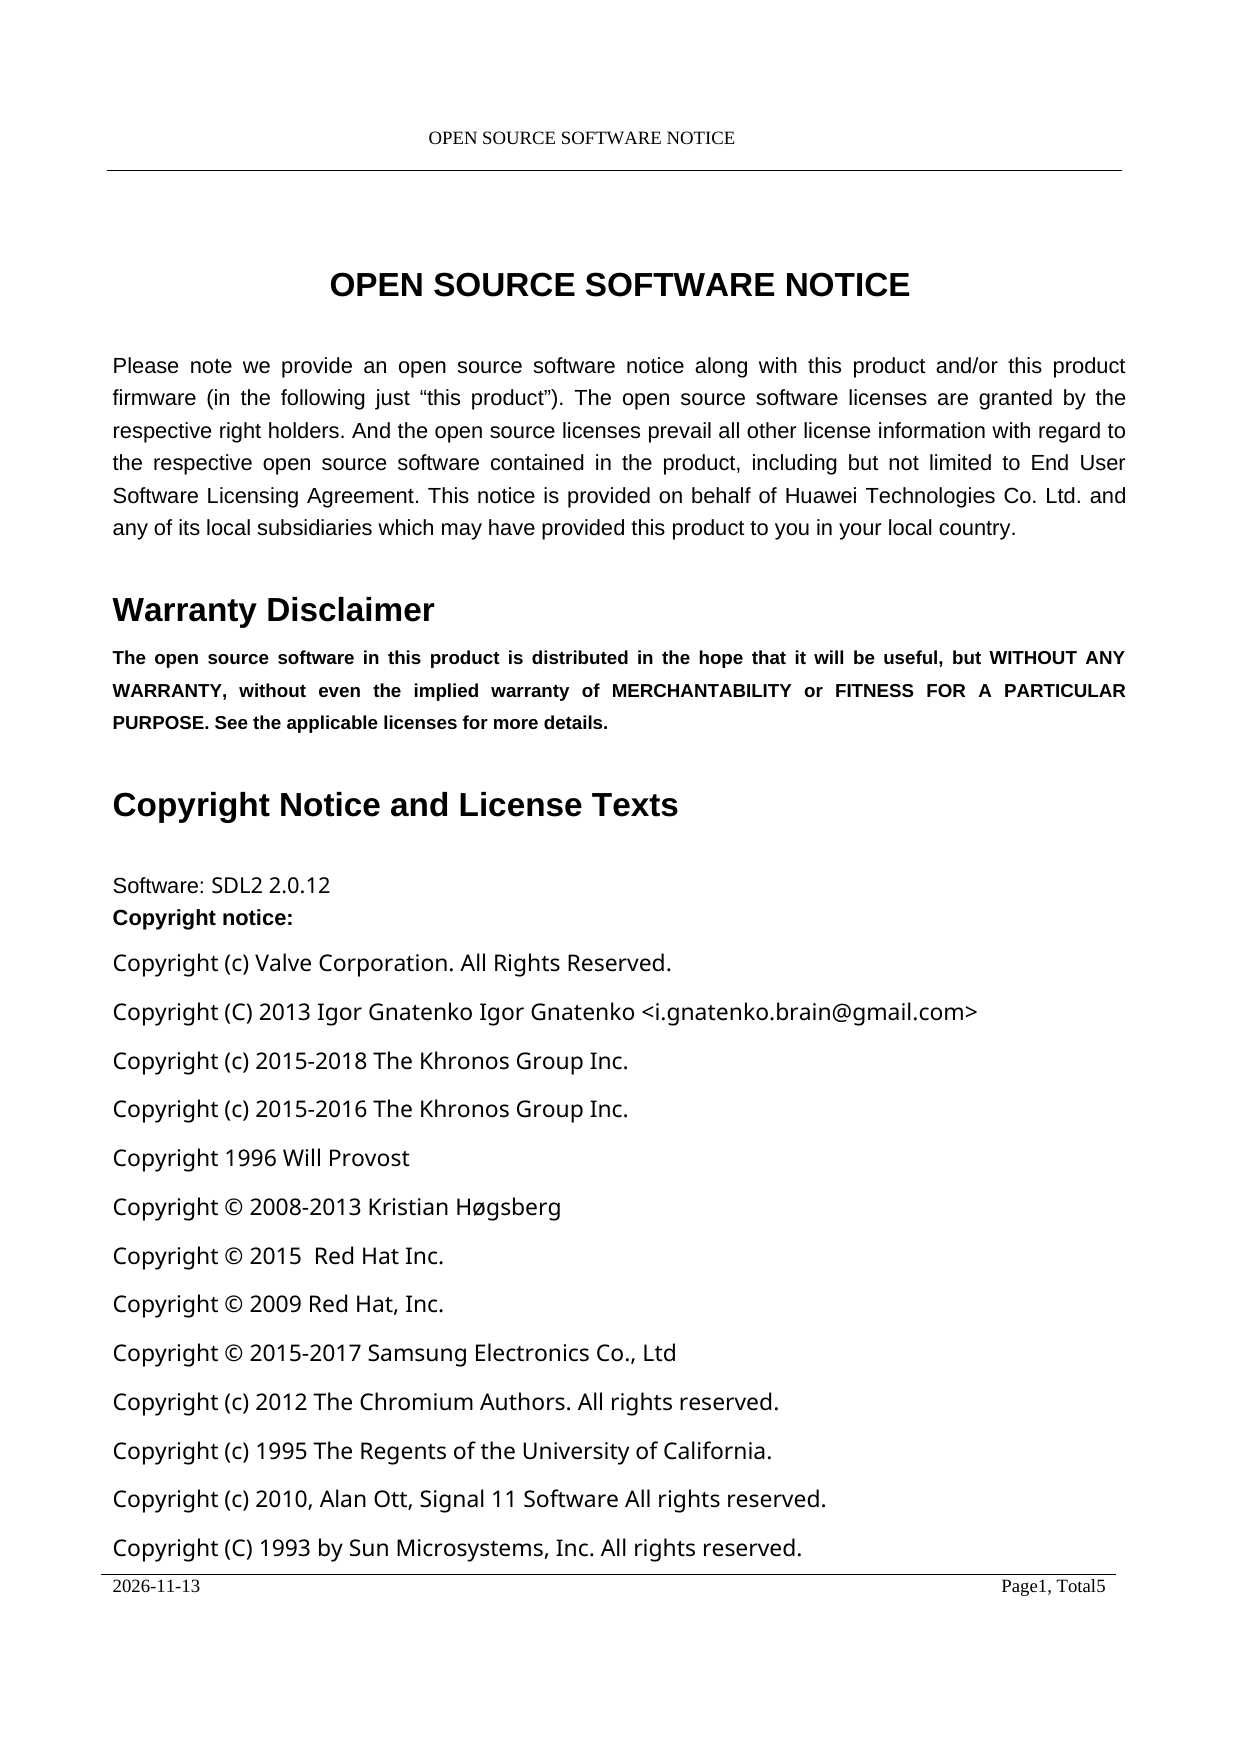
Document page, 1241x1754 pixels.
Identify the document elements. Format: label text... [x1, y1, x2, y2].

text Software: SDL2 2.0.12 [112, 869, 1128, 901]
text Copyright Notice and License Texts [112, 771, 1128, 836]
text Warranty Disclaimer [112, 576, 1128, 641]
text Copyright notice: [112, 901, 1128, 934]
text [112, 947, 1128, 1564]
text The open source software in this product is distributed in the hope that it will be useful, but WITHOUT ANY WARRANTY, without even the implied warranty of MERCHANTABILITY or FITNESS FOR A PARTICULAR PURPOSE. See the applicable licenses for more details. [112, 641, 1128, 739]
text OPEN SOURCE SOFTWARE NOTICE [112, 251, 1128, 316]
text Please note we provide an open source software notice along with this product and/or this product firmware (in the following just “this product”). The open source software licenses are granted by the respective right holders. And the open source licenses prevail all other license information with regard to the respective open source software contained in the product, including but not limited to End User Software Licensing Agreement. This notice is provided on behalf of Huawei Technologies Co. Ltd. and any of its local subsidiaries which may have provided this product to you in your local country. [112, 349, 1128, 544]
